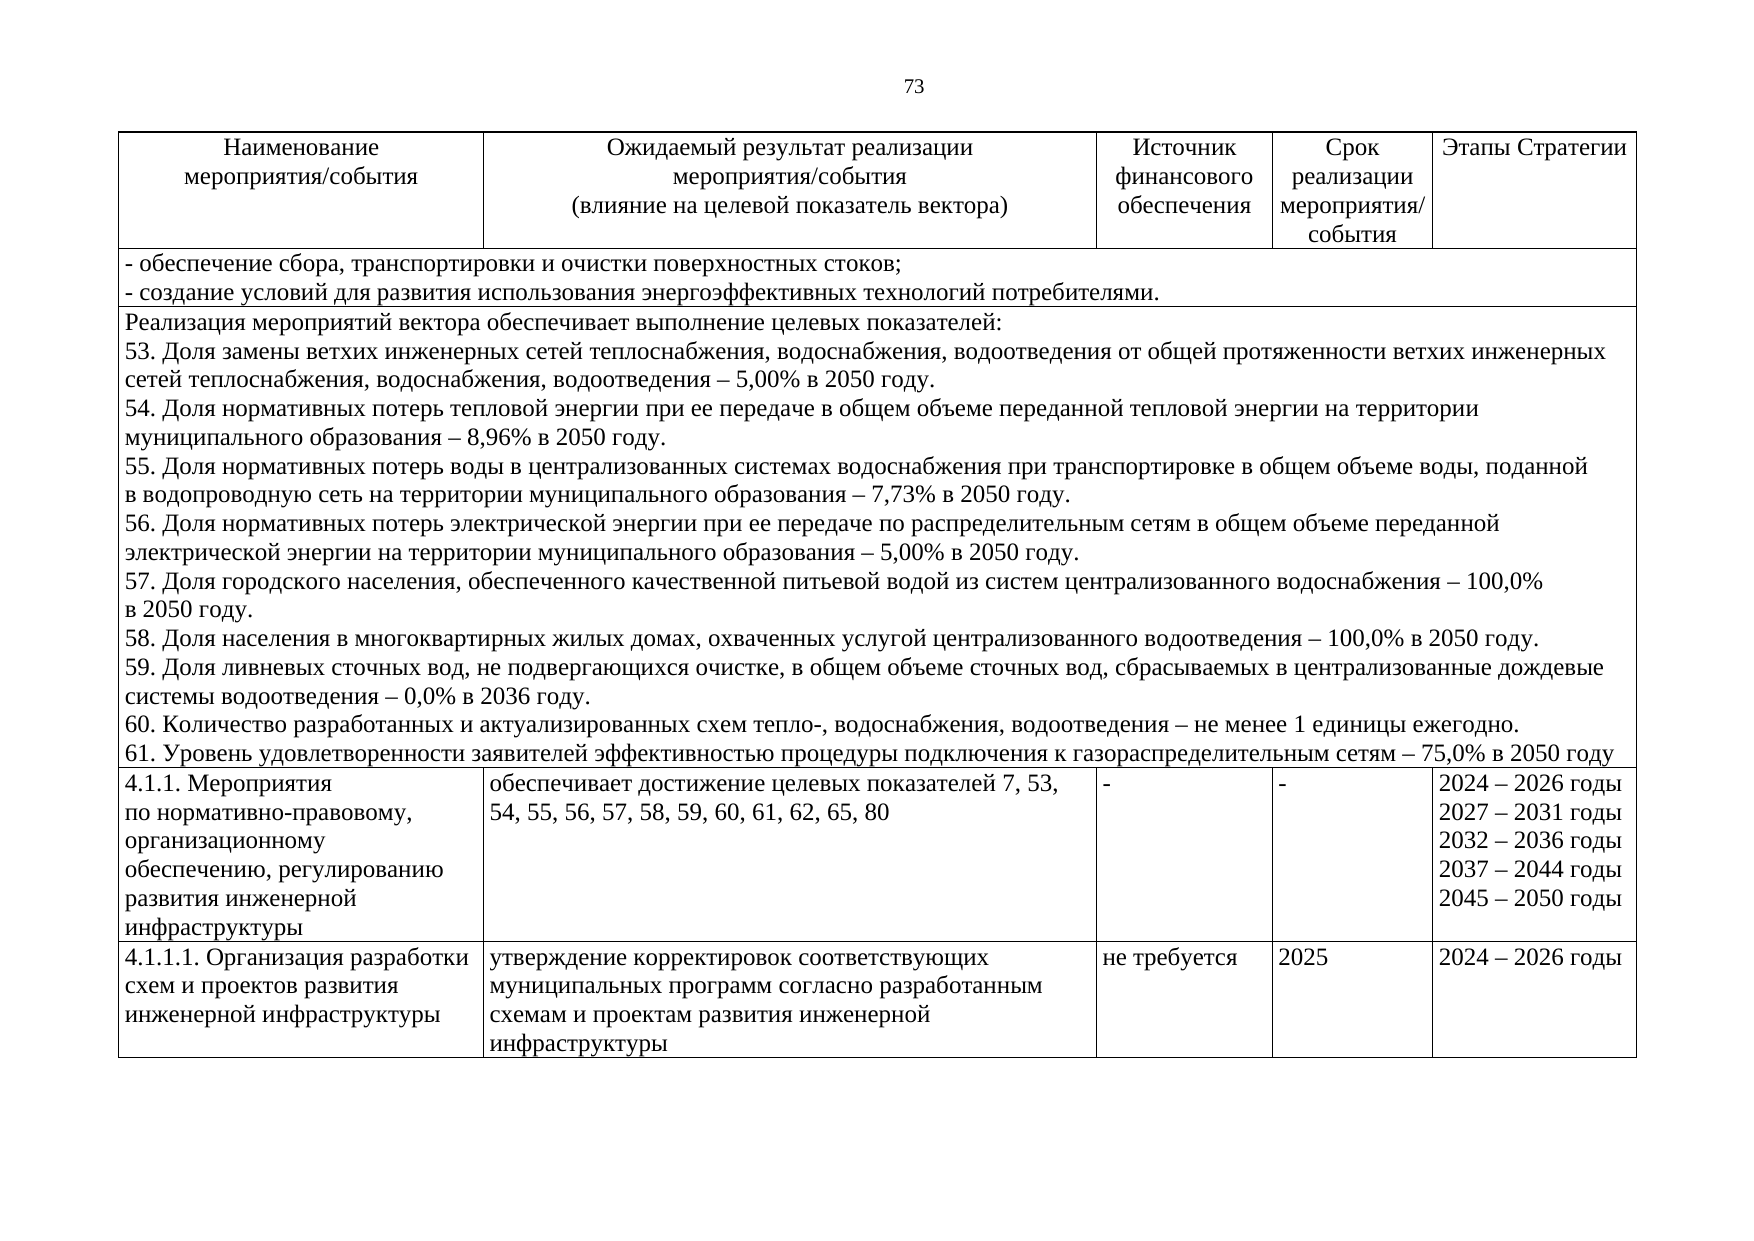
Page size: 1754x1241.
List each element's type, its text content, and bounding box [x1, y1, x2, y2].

table_cell 4.1.1. Мероприятия по нормативно-правовому, организационному обеспечению, регулированию развития инженерной инфраструктуры [119, 768, 483, 941]
table_cell - [1273, 768, 1432, 941]
table_header Ожидаемый результат реализации мероприятия/события (влияние на целевой показатель вектора) [484, 133, 1096, 247]
table_header Источник финансового обеспечения [1097, 133, 1272, 247]
table_cell Реализация мероприятий вектора обеспечивает выполнение целевых показателей: 53. Доля замены ветхих инженерных сетей теплоснабжения, водоснабжения, водоотведения от общей протяженности ветхих инженерных сетей теплоснабжения, водоснабжения, водоотведения – 5,00% в 2050 году. 54. Доля нормативных потерь тепловой энергии при ее передаче в общем объеме переданной тепловой энергии на территории муниципального образования – 8,96% в 2050 году. 55. Доля нормативных потерь воды в централизованных системах водоснабжения при транспортировке в общем объеме воды, поданной в водопроводную сеть на территории муниципального образования – 7,73% в 2050 году. 56. Доля нормативных потерь электрической энергии при ее передаче по распределительным сетям в общем объеме переданной электрической энергии на территории муниципального образования – 5,00% в 2050 году. 57. Доля городского населения, обеспеченного качественной питьевой водой из систем централизованного водоснабжения – 100,0% в 2050 году. 58. Доля населения в многоквартирных жилых домах, охваченных услугой централизованного водоотведения – 100,0% в 2050 году. 59. Доля ливневых сточных вод, не подвергающихся очистке, в общем объеме сточных вод, сбрасываемых в централизованные дождевые системы водоотведения – 0,0% в 2036 году. 60. Количество разработанных и актуализированных схем тепло-, водоснабжения, водоотведения – не менее 1 единицы ежегодно. 61. Уровень удовлетворенности заявителей эффективностью процедуры подключения к газораспределительным сетям – 75,0% в 2050 году [119, 307, 1636, 767]
table_cell не требуется [1097, 942, 1272, 1057]
table_cell 2024 – 2026 годы 2027 – 2031 годы 2032 – 2036 годы 2037 – 2044 годы 2045 – 2050 годы [1433, 768, 1636, 941]
table_cell - [1097, 768, 1272, 941]
table_header Наименование мероприятия/события [119, 133, 483, 247]
table_header Срок реализации мероприятия/ события [1273, 133, 1432, 247]
table_cell 4.1.1.1. Организация разработки схем и проектов развития инженерной инфраструктуры [119, 942, 483, 1057]
table_cell 2024 – 2026 годы [1433, 942, 1636, 1057]
table_cell 2025 [1273, 942, 1432, 1057]
table_header Этапы Стратегии [1433, 133, 1636, 247]
table_cell обеспечивает достижение целевых показателей 7, 53, 54, 55, 56, 57, 58, 59, 60, 61, 62, 65, 80 [484, 768, 1096, 941]
